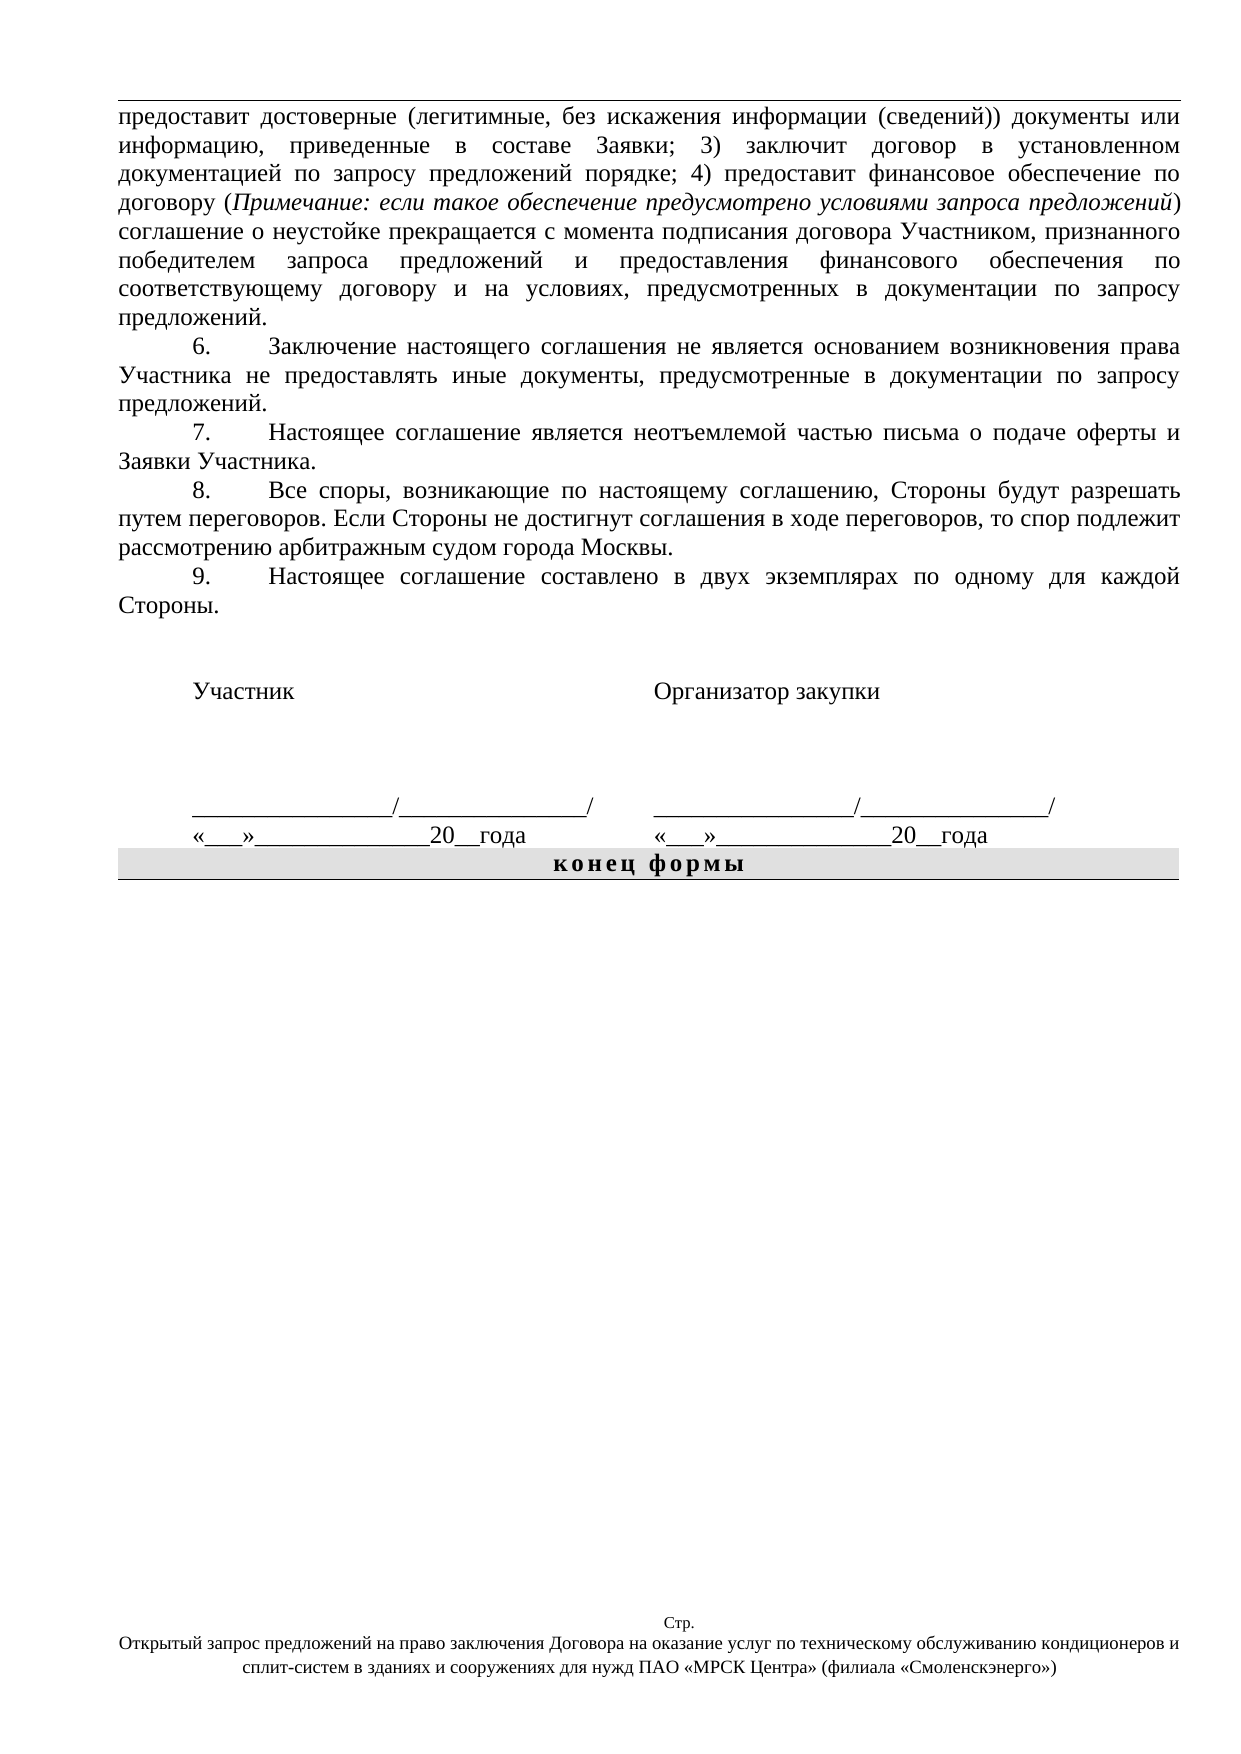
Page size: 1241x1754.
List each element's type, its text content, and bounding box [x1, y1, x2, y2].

list Настоящее соглашение является неотъемлемой частью письма о подаче оферты и Заявки Участника. [118, 417, 1181, 475]
text конец формы [118, 848, 1179, 879]
list Все споры, возникающие по настоящему соглашению, Стороны будут разрешать путем переговоров. Если Стороны не достигнут соглашения в ходе переговоров, то спор подлежит рассмотрению арбитражным судом города Москвы. [118, 475, 1181, 561]
table_cell ________________/_______________/ «___»______________20__года [643, 705, 1104, 848]
table_header Организатор закупки [643, 676, 1104, 705]
list Настоящее соглашение составлено в двух экземплярах по одному для каждой Стороны. [118, 561, 1181, 618]
table_header Участник [181, 676, 642, 705]
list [118, 101, 1181, 331]
list Заключение настоящего соглашения не является основанием возникновения права Участника не предоставлять иные документы, предусмотренные в документации по запросу предложений. [118, 331, 1181, 417]
table_cell ________________/_______________/ «___»______________20__года [181, 705, 642, 848]
